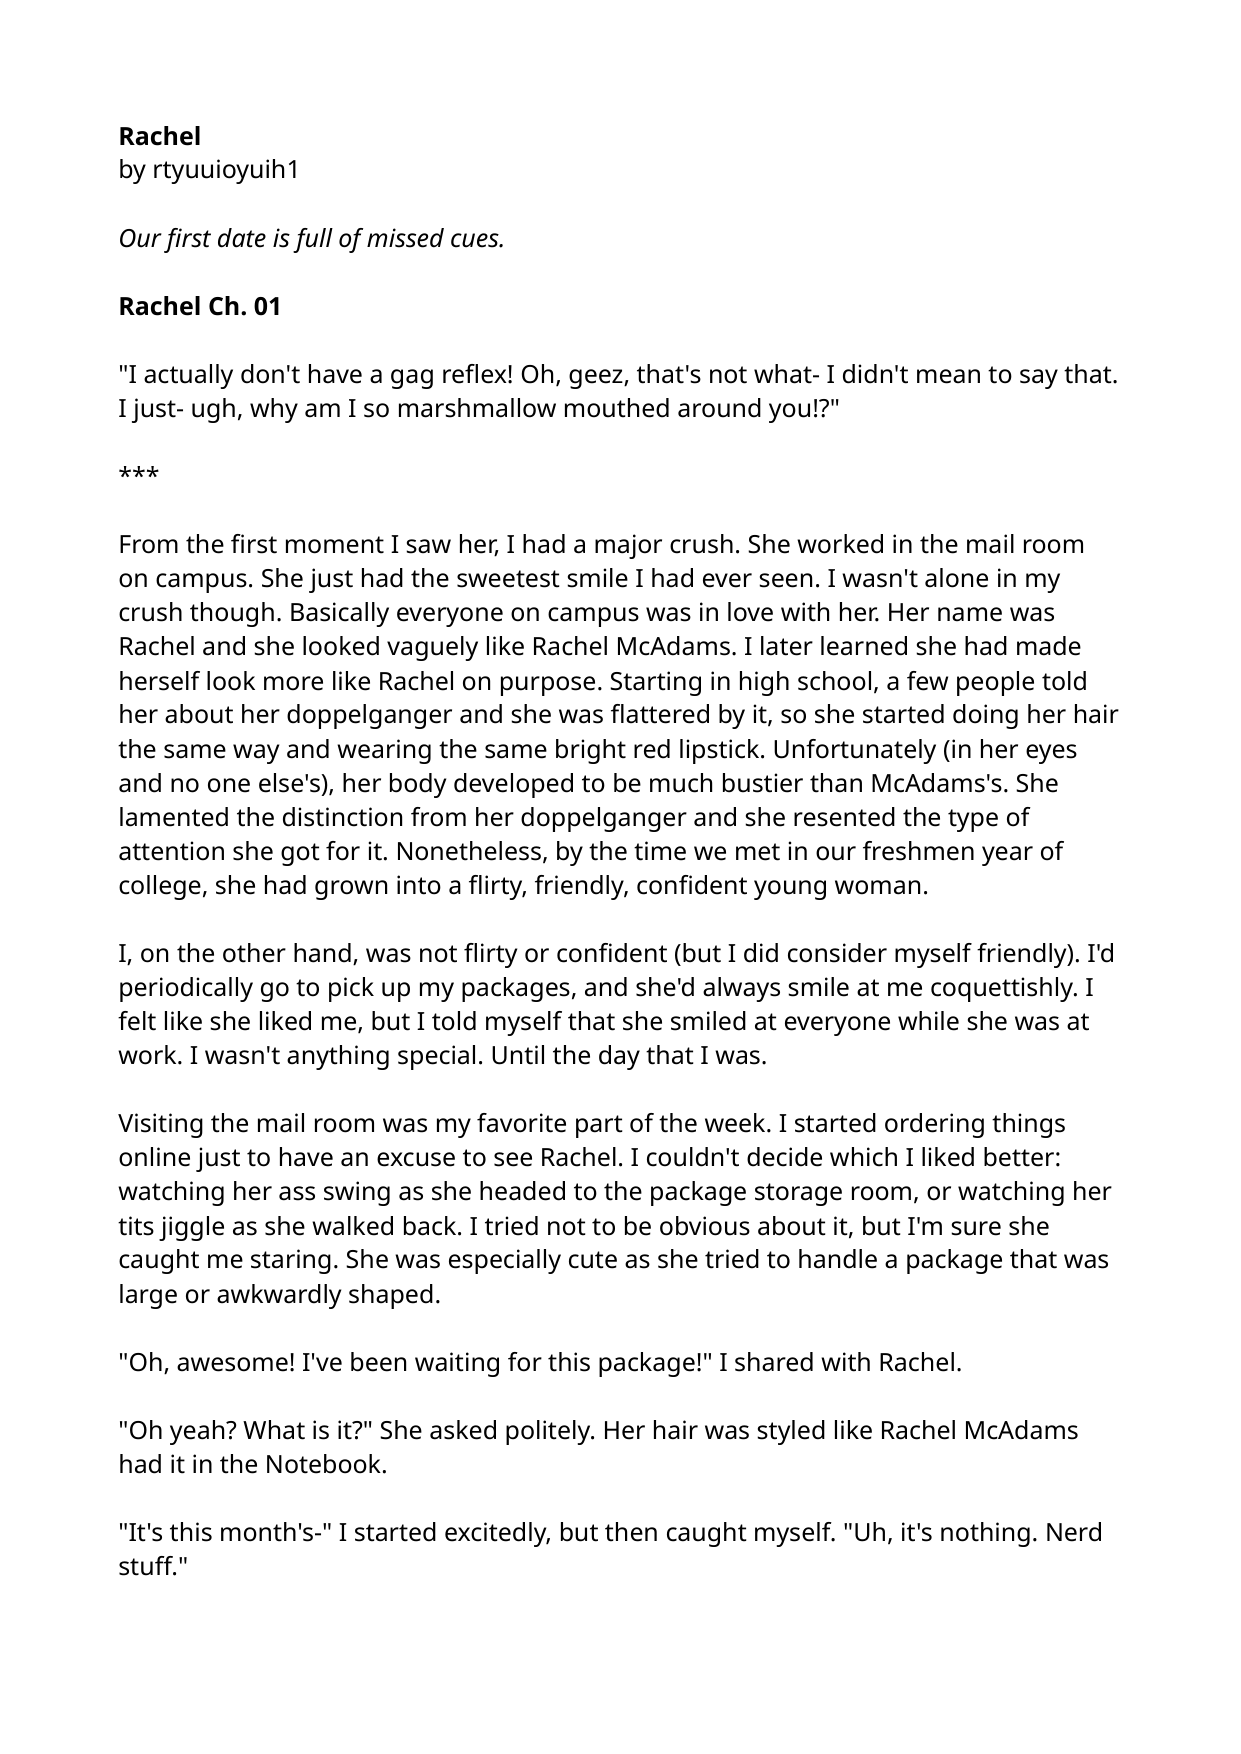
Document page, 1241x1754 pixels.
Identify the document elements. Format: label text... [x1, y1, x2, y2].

text Rachel [118, 118, 1122, 152]
text by rtyuuioyuih1 [118, 152, 1122, 186]
text From the first moment I saw her, I had a major crush. She worked in the mail room on campus. She just had the sweetest smile I had ever seen. I wasn't alone in my crush though. Basically everyone on campus was in love with her. Her name was Rachel and she looked vaguely like Rachel McAdams. I later learned she had made herself look more like Rachel on purpose. Starting in high school, a few people told her about her doppelganger and she was flattered by it, so she started doing her hair the same way and wearing the same bright red lipstick. Unfortunately (in her eyes and no one else's), her body developed to be much bustier than McAdams's. She lamented the distinction from her doppelganger and she resented the type of attention she got for it. Nonetheless, by the time we met in our freshmen year of college, she had grown into a flirty, friendly, confident young woman. [118, 527, 1122, 902]
text *** [118, 459, 1122, 493]
text Our first date is full of missed cues. [118, 220, 1122, 254]
text "I actually don't have a gag reflex! Oh, geez, that's not what- I didn't mean to say that. I just- ugh, why am I so marshmallow mouthed around you!?" [118, 357, 1122, 425]
text Rachel Ch. 01 [118, 288, 1122, 322]
text "It's this month's-" I started excitedly, but then caught myself. "Uh, it's nothing. Nerd stuff." [118, 1515, 1122, 1583]
text I, on the other hand, was not flirty or confident (but I did consider myself friendly). I'd periodically go to pick up my packages, and she'd always smile at me coquettishly. I felt like she liked me, but I told myself that she smiled at everyone while she was at work. I wasn't anything special. Until the day that I was. [118, 936, 1122, 1072]
text Visiting the mail room was my favorite part of the week. I started ordering things online just to have an excuse to see Rachel. I couldn't decide which I liked better: watching her ass swing as she headed to the package storage room, or watching her tits jiggle as she walked back. I tried not to be obvious about it, but I'm sure she caught me staring. She was especially cute as she tried to handle a package that was large or awkwardly shaped. [118, 1106, 1122, 1310]
text "Oh yeah? What is it?" She asked politely. Her hair was styled like Rachel McAdams had it in the Notebook. [118, 1412, 1122, 1481]
text "Oh, awesome! I've been waiting for this package!" I shared with Rachel. [118, 1344, 1122, 1378]
